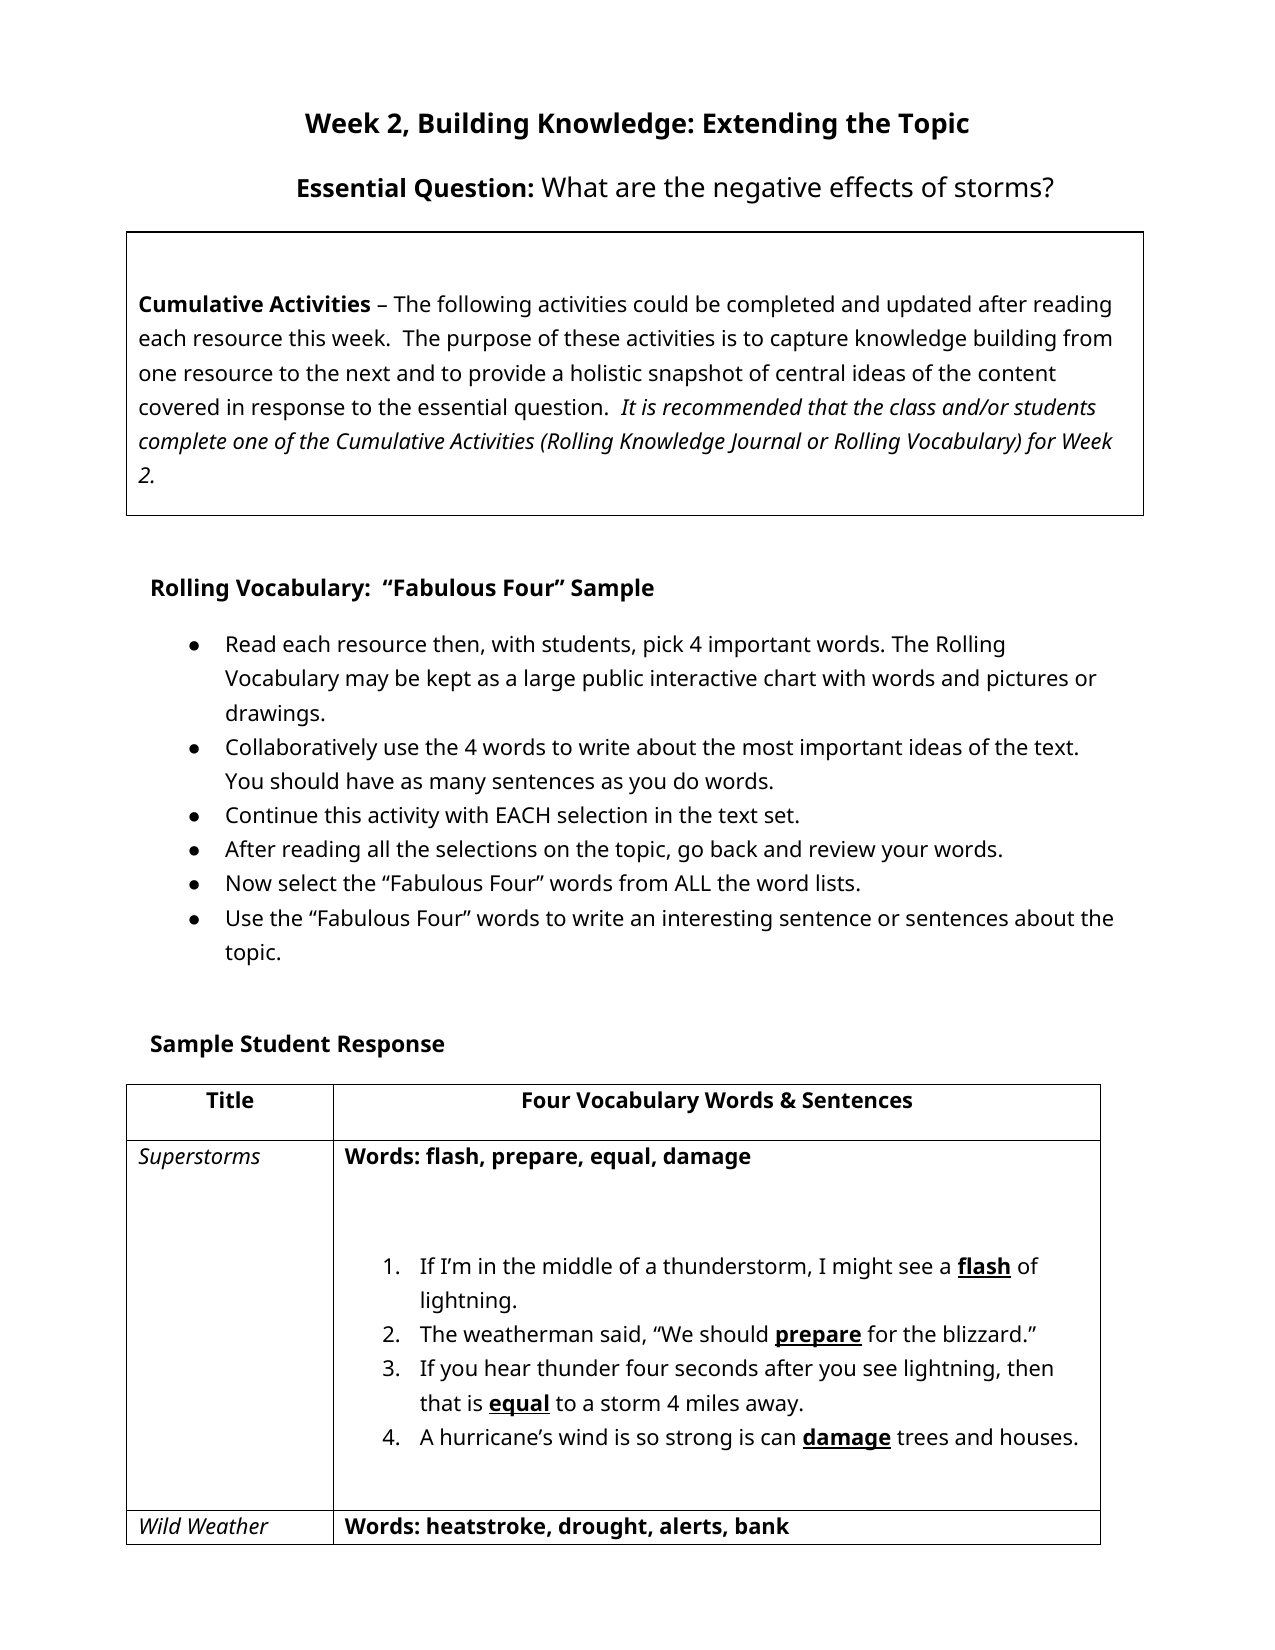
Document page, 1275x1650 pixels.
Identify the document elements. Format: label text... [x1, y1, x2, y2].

list Use the “Fabulous Four” words to write an interesting sentence or sentences about the topic. [187, 902, 1125, 966]
text Sample Student Response [150, 1028, 1125, 1059]
table_cell Words: flash, prepare, equal, damage If I’m in the middle of a thunderstorm, I might see a flash of lightning. The weatherman said, “We should prepare for the blizzard.” If you hear thunder four seconds after you see lightning, then that is equal to a storm 4 miles away. A hurricane’s wind is so strong is can damage trees and houses. [334, 1141, 1100, 1510]
text Essential Question: What are the negative effects of storms? [150, 168, 1200, 205]
list After reading all the selections on the topic, go back and review your words. [187, 834, 1125, 864]
table_header Cumulative Activities – The following activities could be completed and updated after reading each resource this week. The purpose of these activities is to capture knowledge building from one resource to the next and to provide a holistic snapshot of central ideas of the content covered in response to the essential question. It is recommended that the class and/or students complete one of the Cumulative Activities (Rolling Knowledge Journal or Rolling Vocabulary) for Week 2. [127, 233, 1143, 514]
list Read each resource then, with students, pick 4 important words. The Rolling Vocabulary may be kept as a large public interactive chart with words and pictures or drawings. [187, 629, 1125, 727]
table_cell Superstorms [127, 1141, 333, 1510]
list Continue this activity with EACH selection in the text set. [187, 800, 1125, 830]
table_header Title [127, 1085, 333, 1140]
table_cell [334, 1511, 1100, 1544]
text Week 2, Building Knowledge: Extending the Topic [150, 105, 1125, 142]
text Rolling Vocabulary: “Fabulous Four” Sample [150, 572, 1125, 604]
table_cell Wild Weather [127, 1511, 333, 1544]
list Now select the “Fabulous Four” words from ALL the word lists. [187, 868, 1125, 898]
list Collaboratively use the 4 words to write about the most important ideas of the text. You should have as many sentences as you do words. [187, 732, 1125, 796]
table_header Four Vocabulary Words & Sentences [334, 1085, 1100, 1140]
